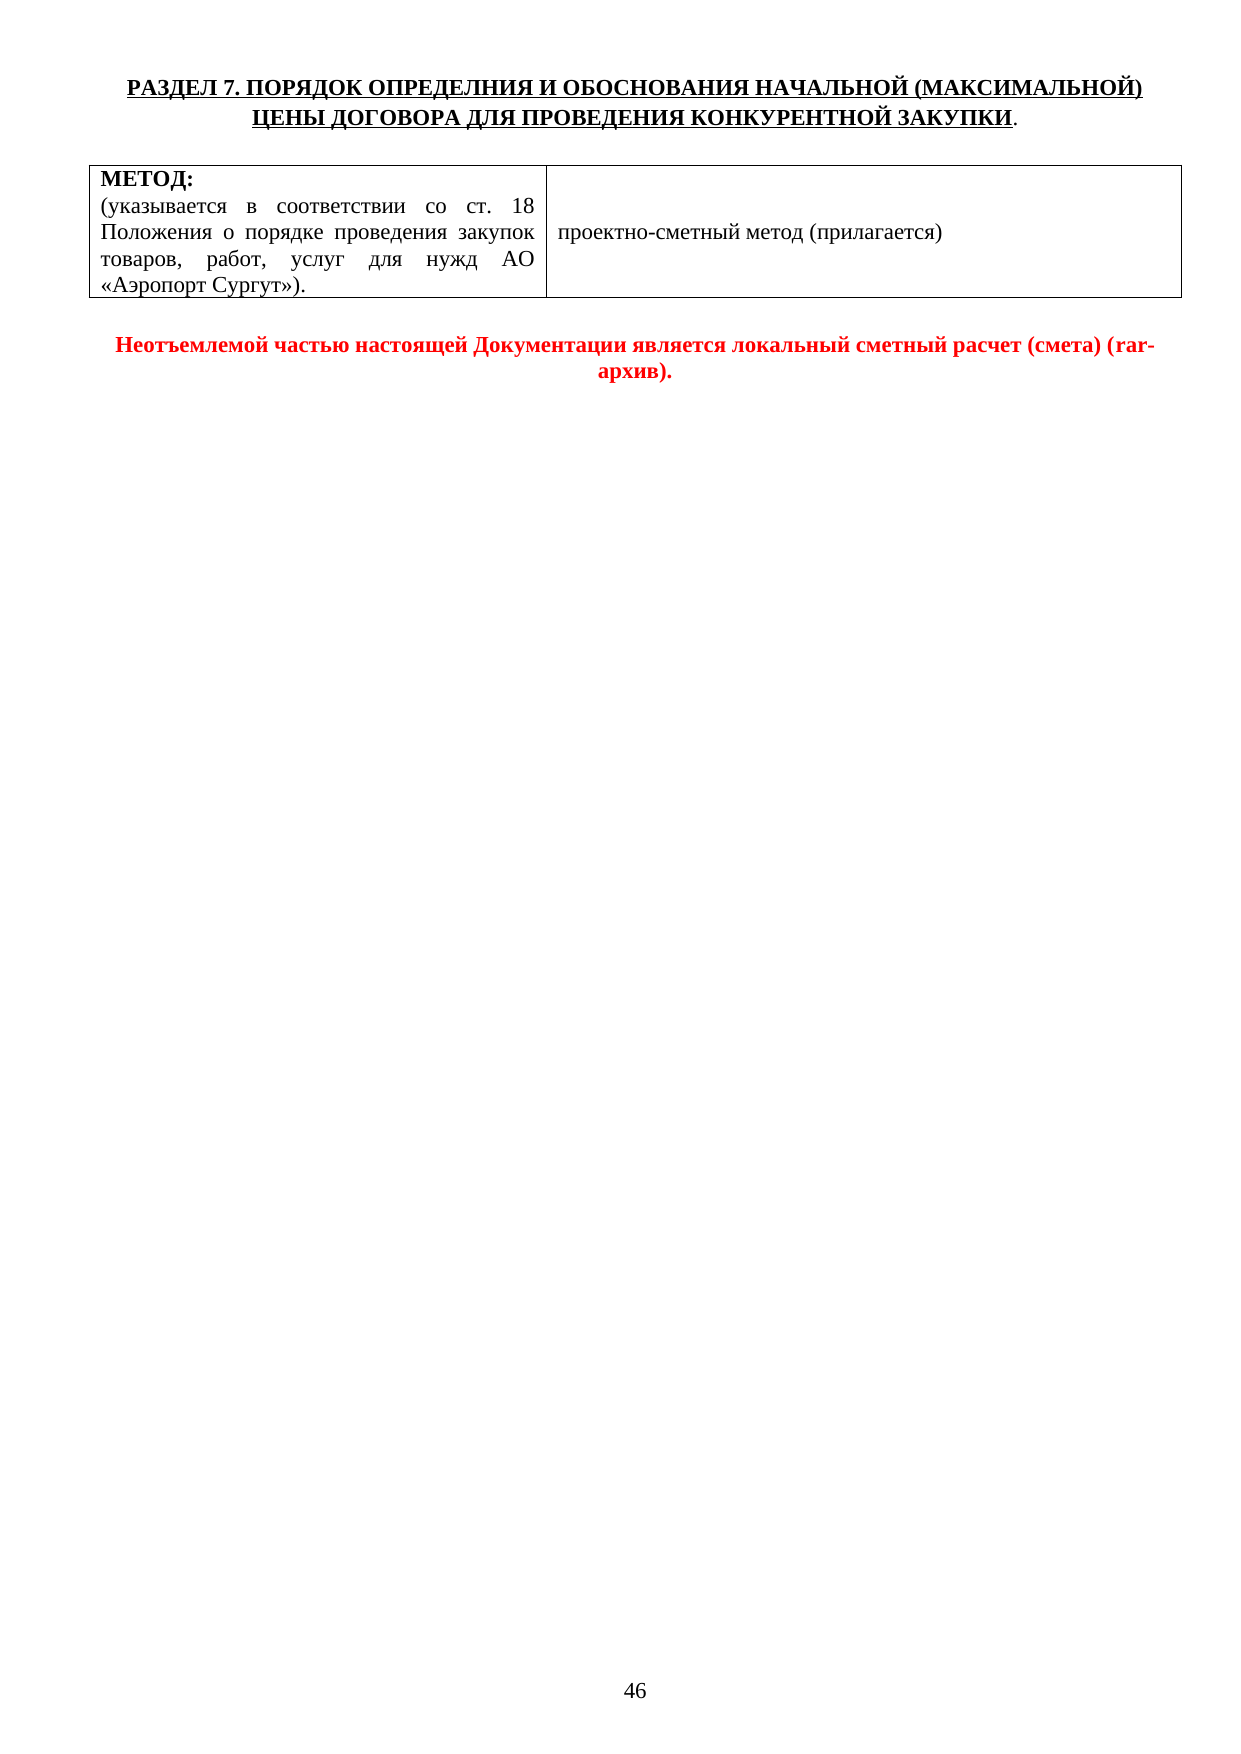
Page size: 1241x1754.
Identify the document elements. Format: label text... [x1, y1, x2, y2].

table_header МЕТОД: (указывается в соответствии со ст. 18 Положения о порядке проведения закупок товаров, работ, услуг для нужд АО «Аэропорт Сургут»). [90, 166, 546, 297]
text РАЗДЕЛ 7. ПОРЯДОК ОПРЕДЕЛНИЯ И ОБОСНОВАНИЯ НАЧАЛЬНОЙ (МАКСИМАЛЬНОЙ) ЦЕНЫ ДОГОВОРА ДЛЯ ПРОВЕДЕНИЯ КОНКУРЕНТНОЙ ЗАКУПКИ. [89, 74, 1181, 130]
table_header проектно-сметный метод (прилагается) [547, 166, 1181, 297]
text Неотъемлемой частью настоящей Документации является локальный сметный расчет (смета) (rar-архив). [89, 331, 1181, 384]
